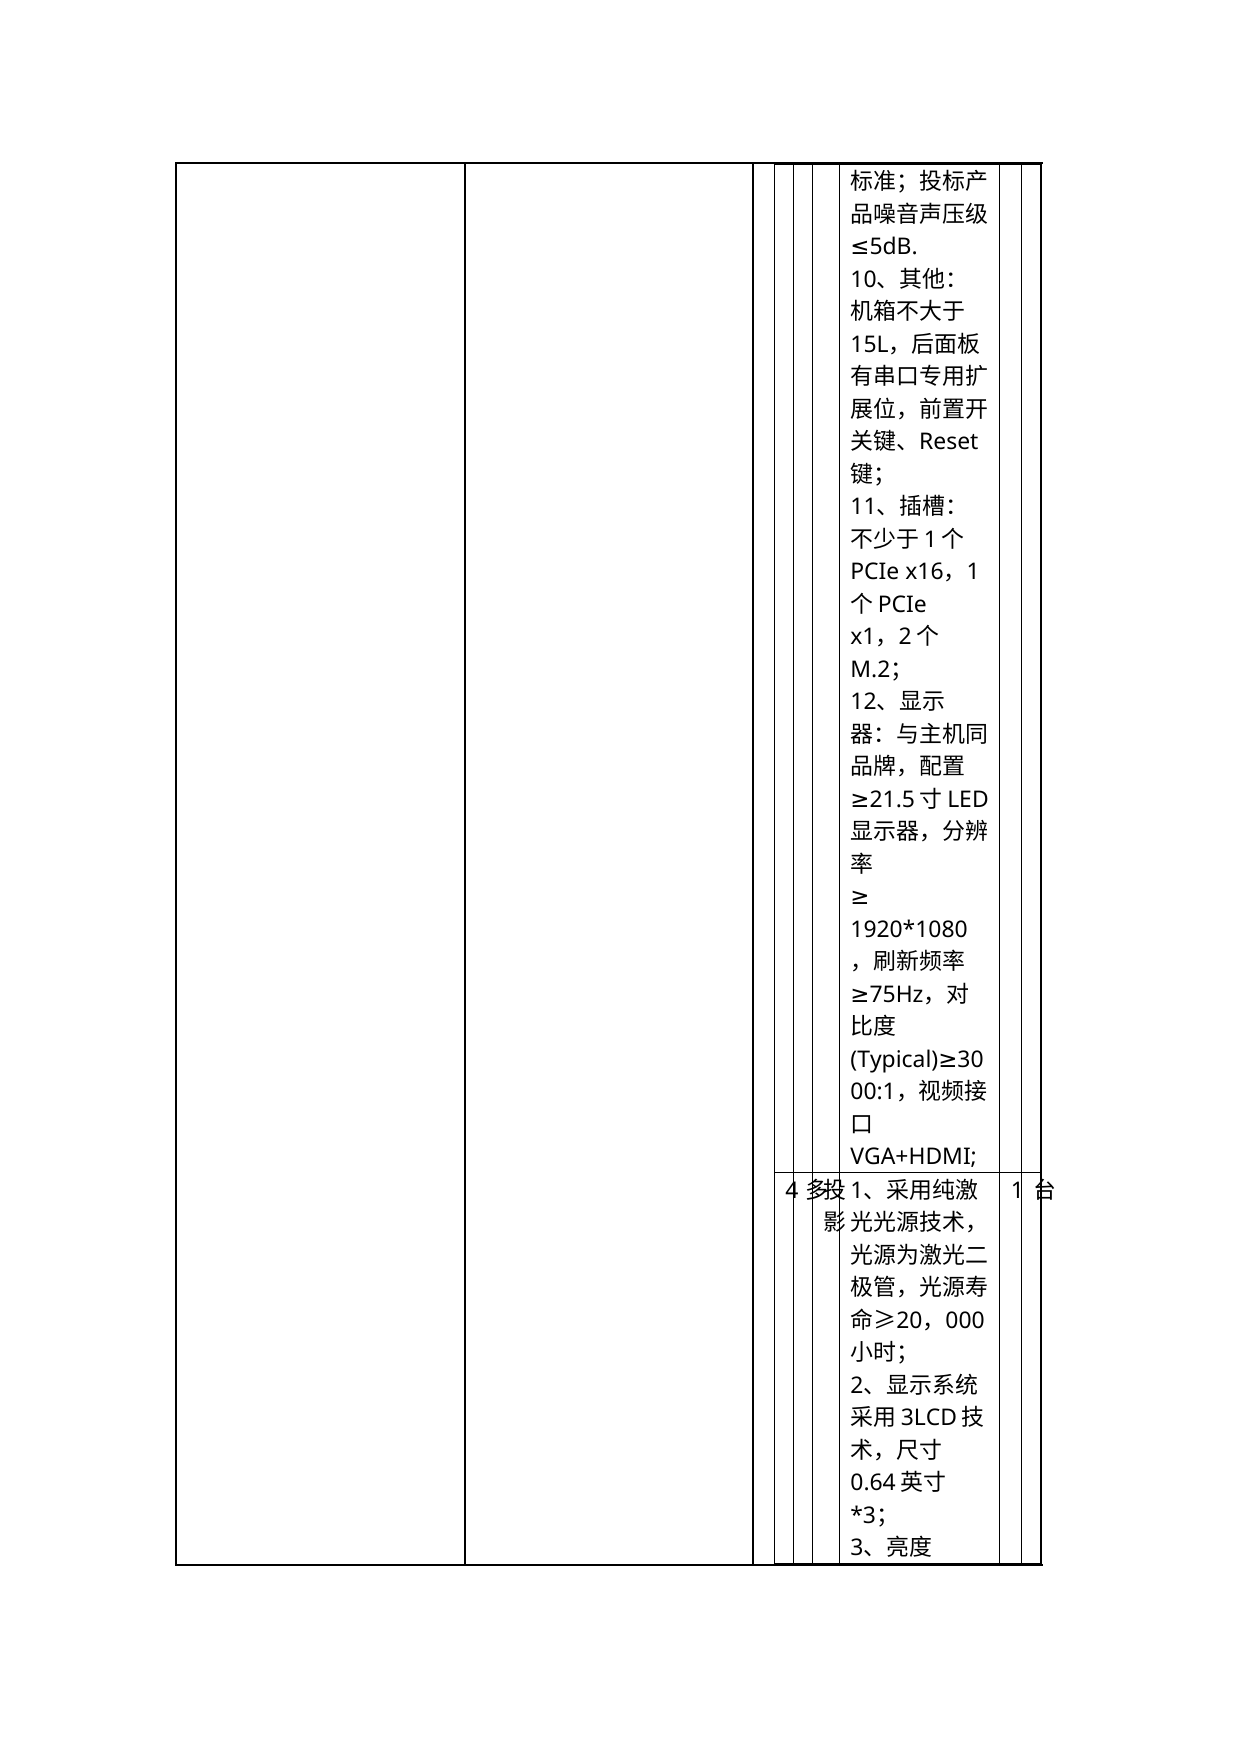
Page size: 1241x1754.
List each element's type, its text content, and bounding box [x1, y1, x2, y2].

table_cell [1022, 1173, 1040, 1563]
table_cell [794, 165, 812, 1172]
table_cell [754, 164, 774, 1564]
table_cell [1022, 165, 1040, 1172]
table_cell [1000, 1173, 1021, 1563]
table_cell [840, 165, 999, 1172]
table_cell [840, 1173, 999, 1563]
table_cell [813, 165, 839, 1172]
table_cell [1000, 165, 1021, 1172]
table_cell [466, 164, 752, 1564]
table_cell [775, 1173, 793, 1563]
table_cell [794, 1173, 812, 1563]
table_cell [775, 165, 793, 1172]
table_cell 1 [177, 164, 464, 1564]
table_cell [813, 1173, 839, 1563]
